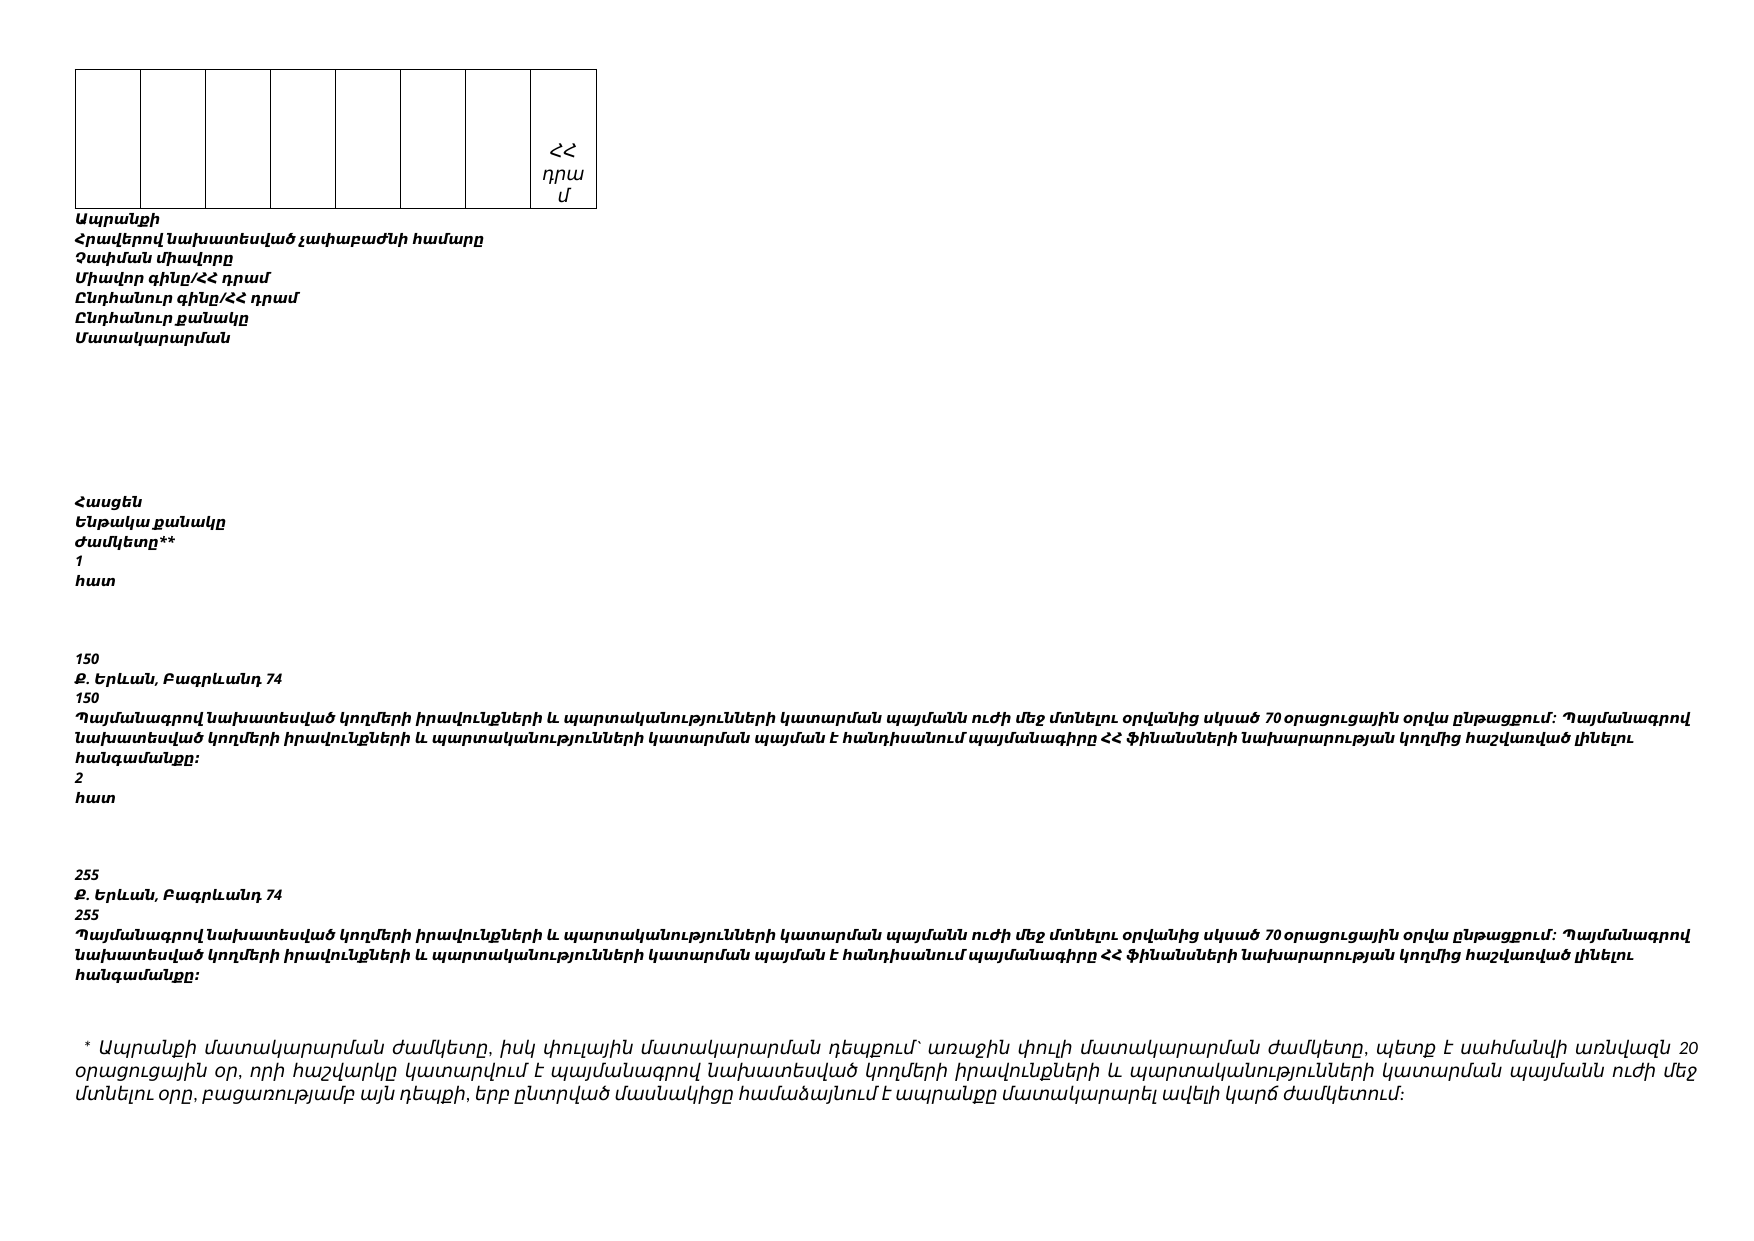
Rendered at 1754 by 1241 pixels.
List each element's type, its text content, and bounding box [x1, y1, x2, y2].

text ՀՀ դրամ [542, 70, 585, 207]
text * Ապրանքի մատակարարման ժամկետը, իսկ փուլային մատակարարման դեպքում` առաջին փուլի մատակարարման ժամկետը, պետք է սահմանվի առնվազն 20 օրացուցային օր, որի հաշվարկը կատարվում է պայմանագրով նախատեսված կողմերի իրավունքների և պարտականությունների կատարման պայմանն ուժի մեջ մտնելու օրը, բացառությամբ այն դեպքի, երբ ընտրված մասնակիցը համաձայնում է ապրանքը մատակարարել ավելի կարճ ժամկետում: [75, 1036, 1698, 1105]
